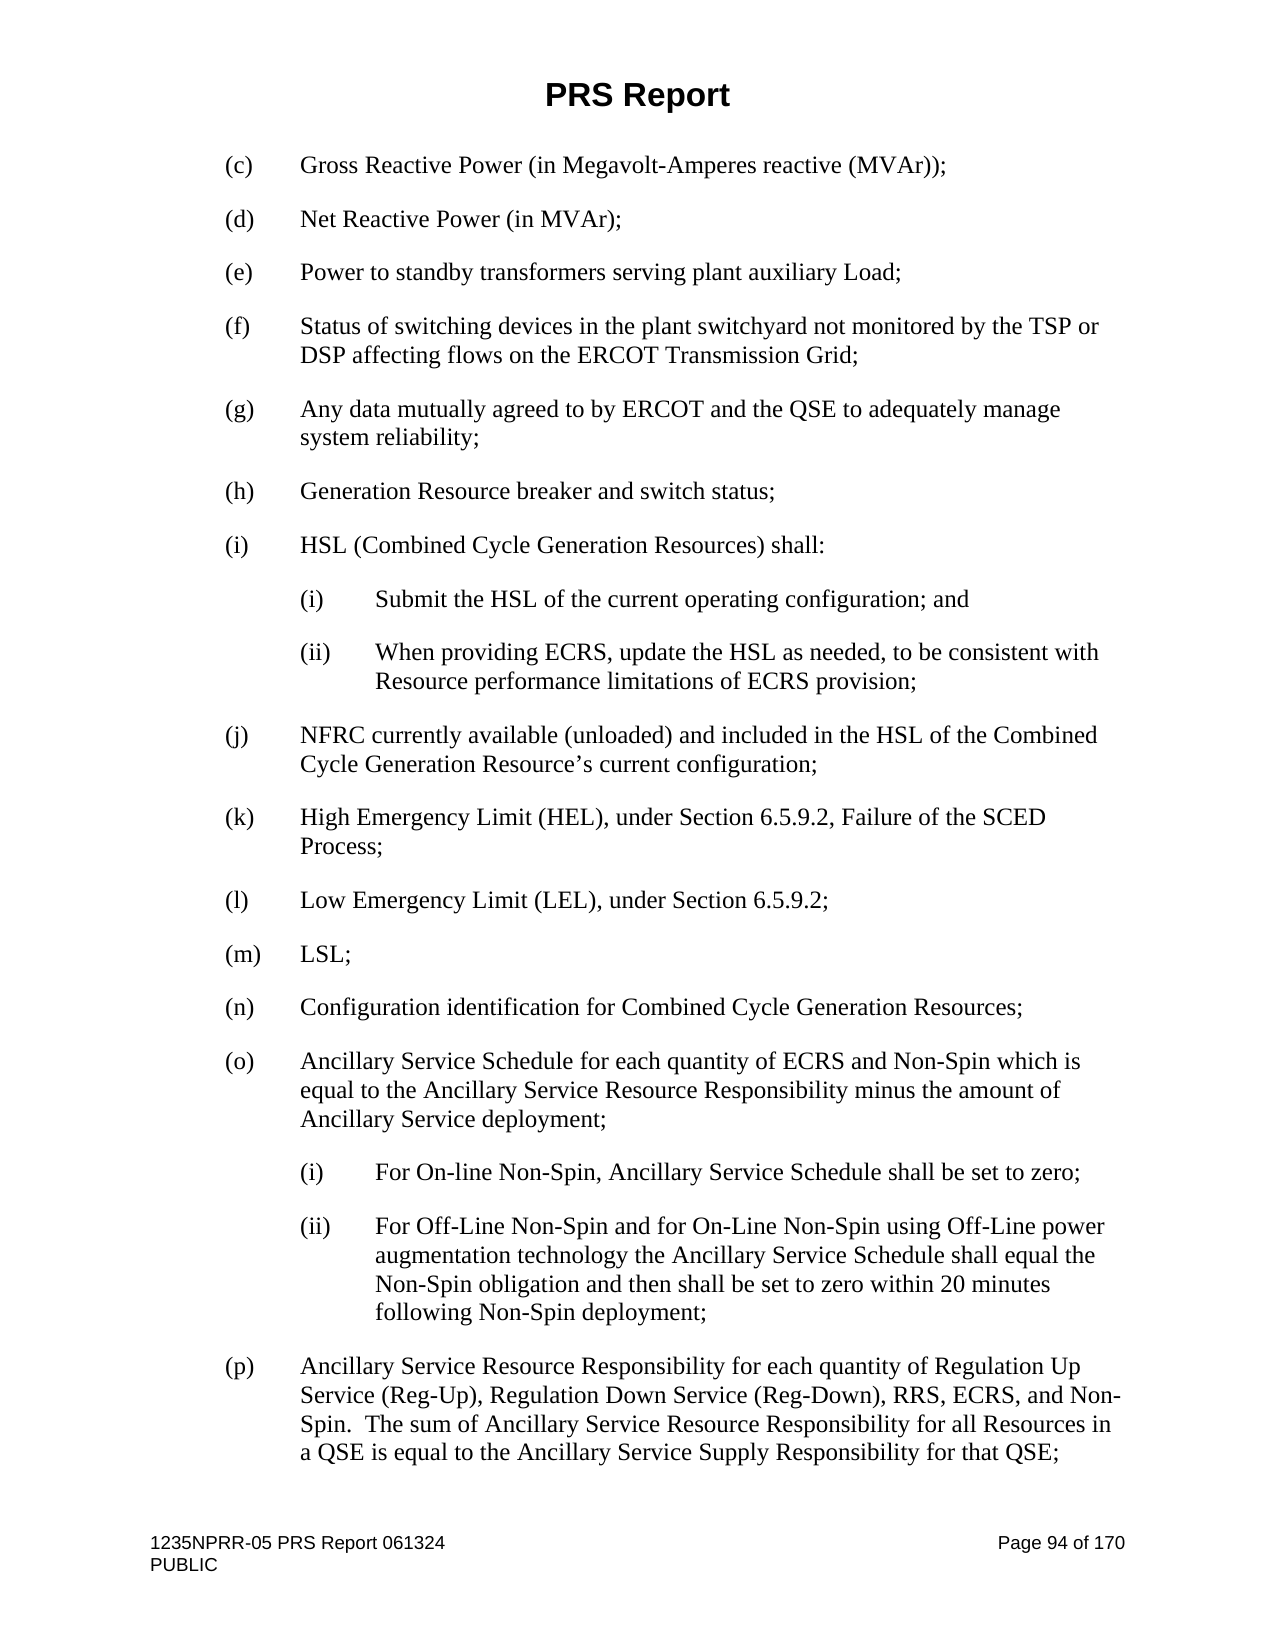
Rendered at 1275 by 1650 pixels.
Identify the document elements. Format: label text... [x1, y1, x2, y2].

list (i) For On-line Non-Spin, Ancillary Service Schedule shall be set to zero; [300, 1157, 1125, 1186]
list (o) Ancillary Service Schedule for each quantity of ECRS and Non-Spin which is equal to the Ancillary Service Resource Responsibility minus the amount of Ancillary Service deployment; [225, 1046, 1125, 1132]
list (d) Net Reactive Power (in MVAr); [225, 204, 1125, 232]
list (ii) For Off-Line Non-Spin and for On-Line Non-Spin using Off-Line power augmentation technology the Ancillary Service Schedule shall equal the Non-Spin obligation and then shall be set to zero within 20 minutes following Non-Spin deployment; [300, 1211, 1125, 1326]
list (l) Low Emergency Limit (LEL), under Section 6.5.9.2; [225, 885, 1125, 914]
list (e) Power to standby transformers serving plant auxiliary Load; [225, 257, 1125, 286]
list (n) Configuration identification for Combined Cycle Generation Resources; [225, 992, 1125, 1021]
list (i) HSL (Combined Cycle Generation Resources) shall: [225, 530, 1125, 559]
list (ii) When providing ECRS, update the HSL as needed, to be consistent with Resource performance limitations of ECRS provision; [300, 637, 1125, 695]
list (c) Gross Reactive Power (in Megavolt-Amperes reactive (MVAr)); [225, 150, 1125, 179]
list (h) Generation Resource breaker and switch status; [225, 476, 1125, 505]
list (f) Status of switching devices in the plant switchyard not monitored by the TSP or DSP affecting flows on the ERCOT Transmission Grid; [225, 311, 1125, 369]
list (k) High Emergency Limit (HEL), under Section 6.5.9.2, Failure of the SCED Process; [225, 802, 1125, 860]
list (m) LSL; [225, 939, 1125, 967]
text (j) NFRC currently available (unloaded) and included in the HSL of the Combined Cycle Generation Resource’s current configuration; [225, 720, 1125, 777]
list (p) Ancillary Service Resource Responsibility for each quantity of Regulation Up Service (Reg-Up), Regulation Down Service (Reg-Down), RRS, ECRS, and Non-Spin. The sum of Ancillary Service Resource Responsibility for all Resources in a QSE is equal to the Ancillary Service Supply Responsibility for that QSE; [225, 1351, 1125, 1466]
list (i) Submit the HSL of the current operating configuration; and [300, 584, 1125, 612]
list (g) Any data mutually agreed to by ERCOT and the QSE to adequately manage system reliability; [225, 394, 1125, 451]
